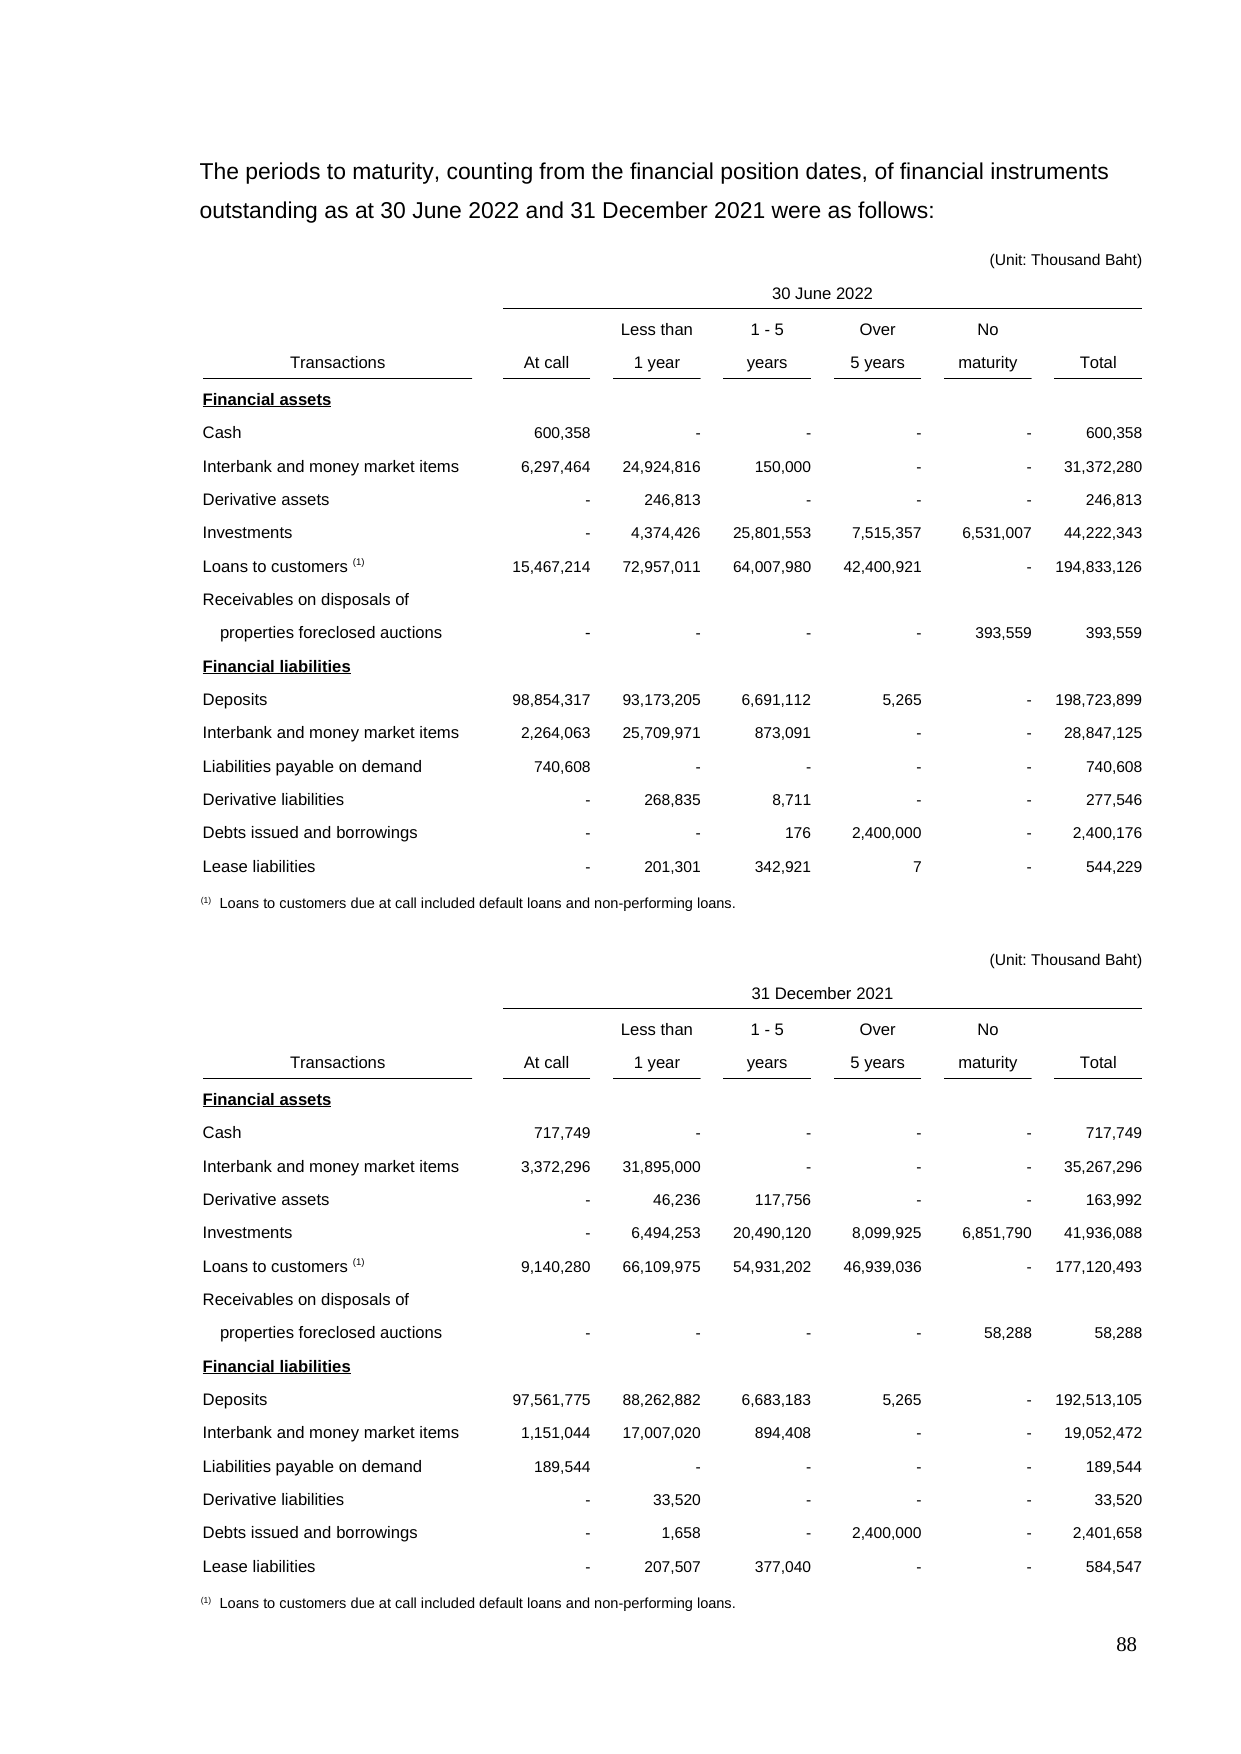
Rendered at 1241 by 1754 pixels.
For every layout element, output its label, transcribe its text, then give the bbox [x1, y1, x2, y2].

text (1) Loans to customers due at call included default loans and non-performing loans. [201, 887, 1137, 914]
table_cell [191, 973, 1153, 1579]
text The periods to maturity, counting from the financial position dates, of financial instruments outstanding as at 30 June 2022 and 31 December 2021 were as follows: [199, 147, 1141, 227]
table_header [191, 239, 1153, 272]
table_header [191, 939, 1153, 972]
text (1) Loans to customers due at call included default loans and non-performing loans. [201, 1587, 1137, 1614]
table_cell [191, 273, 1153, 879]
